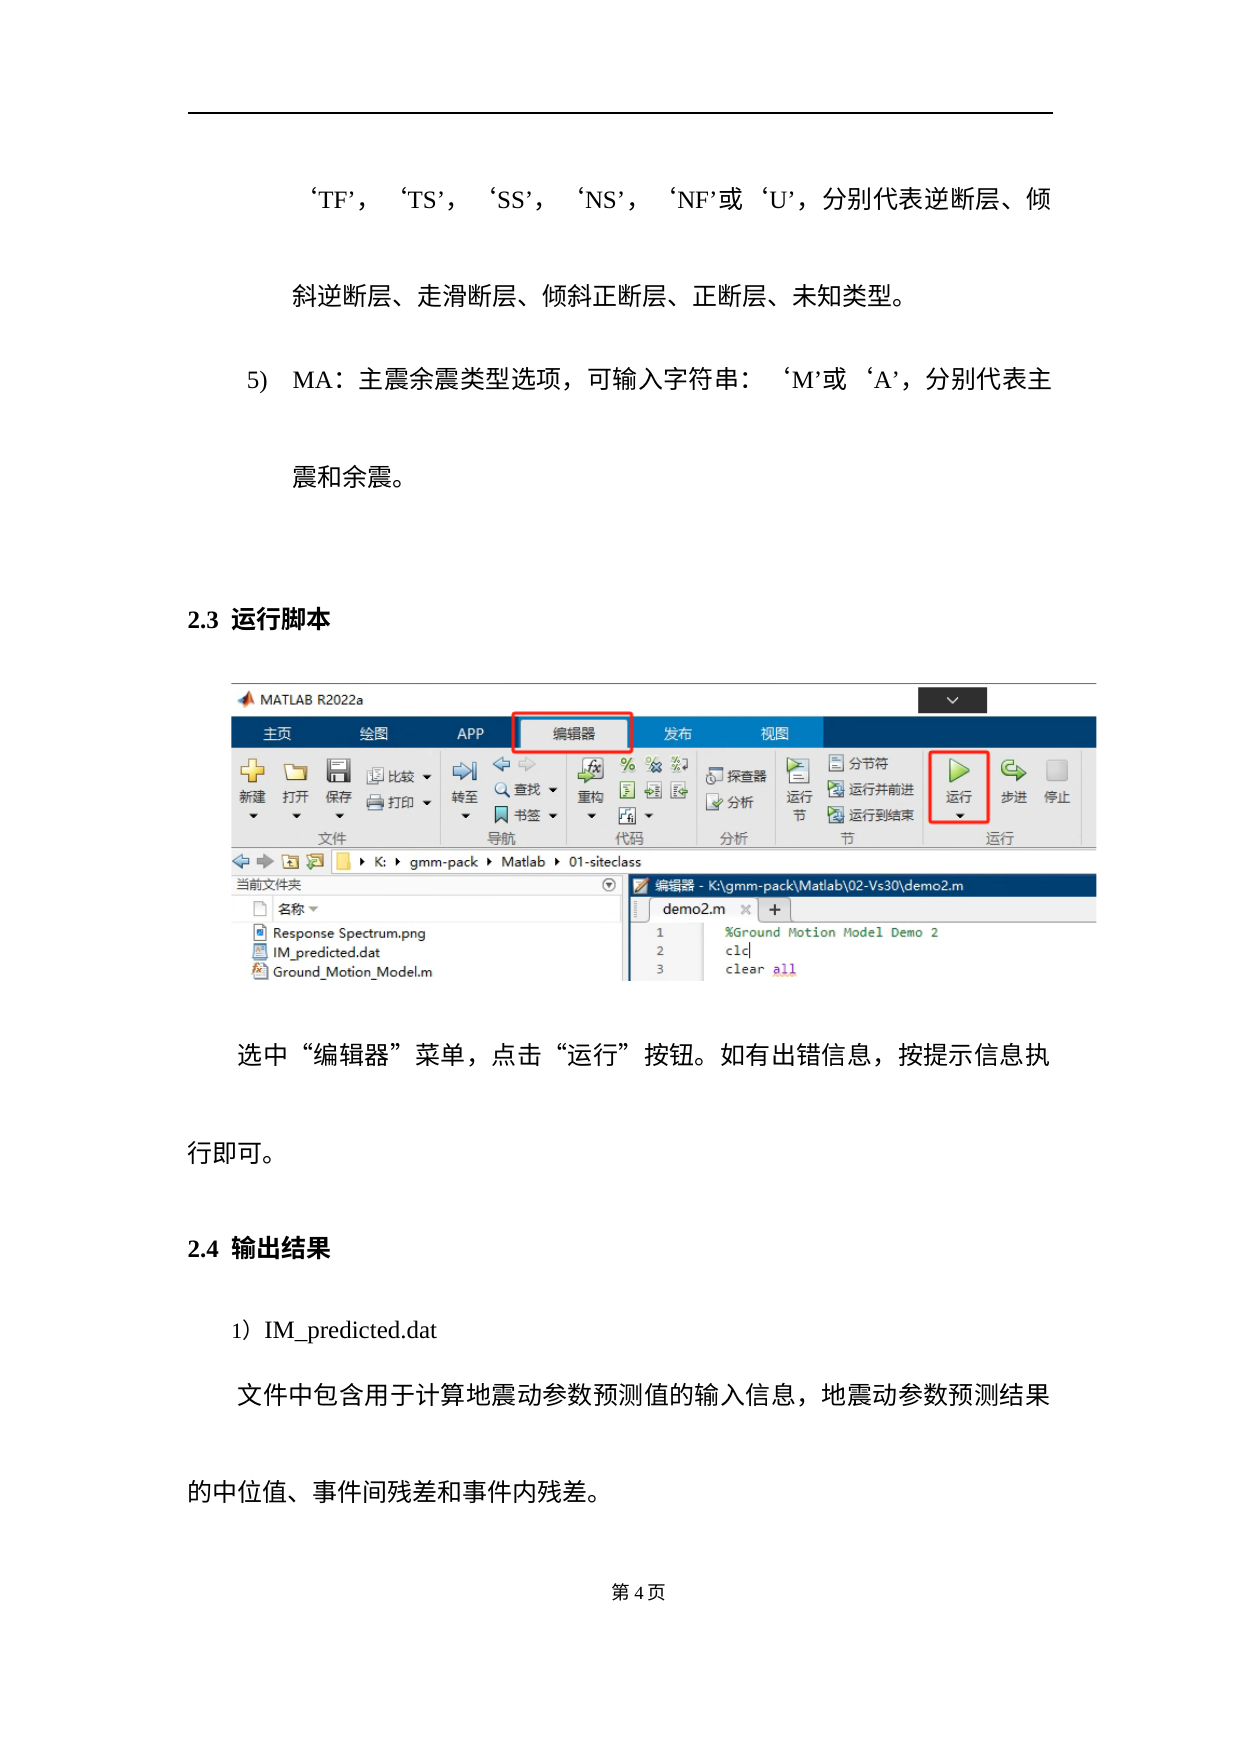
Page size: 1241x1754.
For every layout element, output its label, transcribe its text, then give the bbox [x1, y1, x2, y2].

text 1）IM_predicted.dat [187, 1313, 1053, 1345]
list MA：主震余震类型选项，可输入字符串：‘M’或‘A’，分别代表主震和余震。 [247, 346, 1053, 508]
text 选中“编辑器”菜单，点击“运行”按钮。如有出错信息，按提示信息执行即可。 [187, 1021, 1053, 1184]
picture [231, 683, 1097, 981]
text 文件中包含用于计算地震动参数预测值的输入信息，地震动参数预测结果的中位值、事件间残差和事件内残差。 [187, 1361, 1053, 1523]
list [247, 165, 1053, 327]
subtitle 2.3 运行脚本 [187, 586, 1053, 651]
subtitle 2.4 输出结果 [187, 1214, 1053, 1279]
